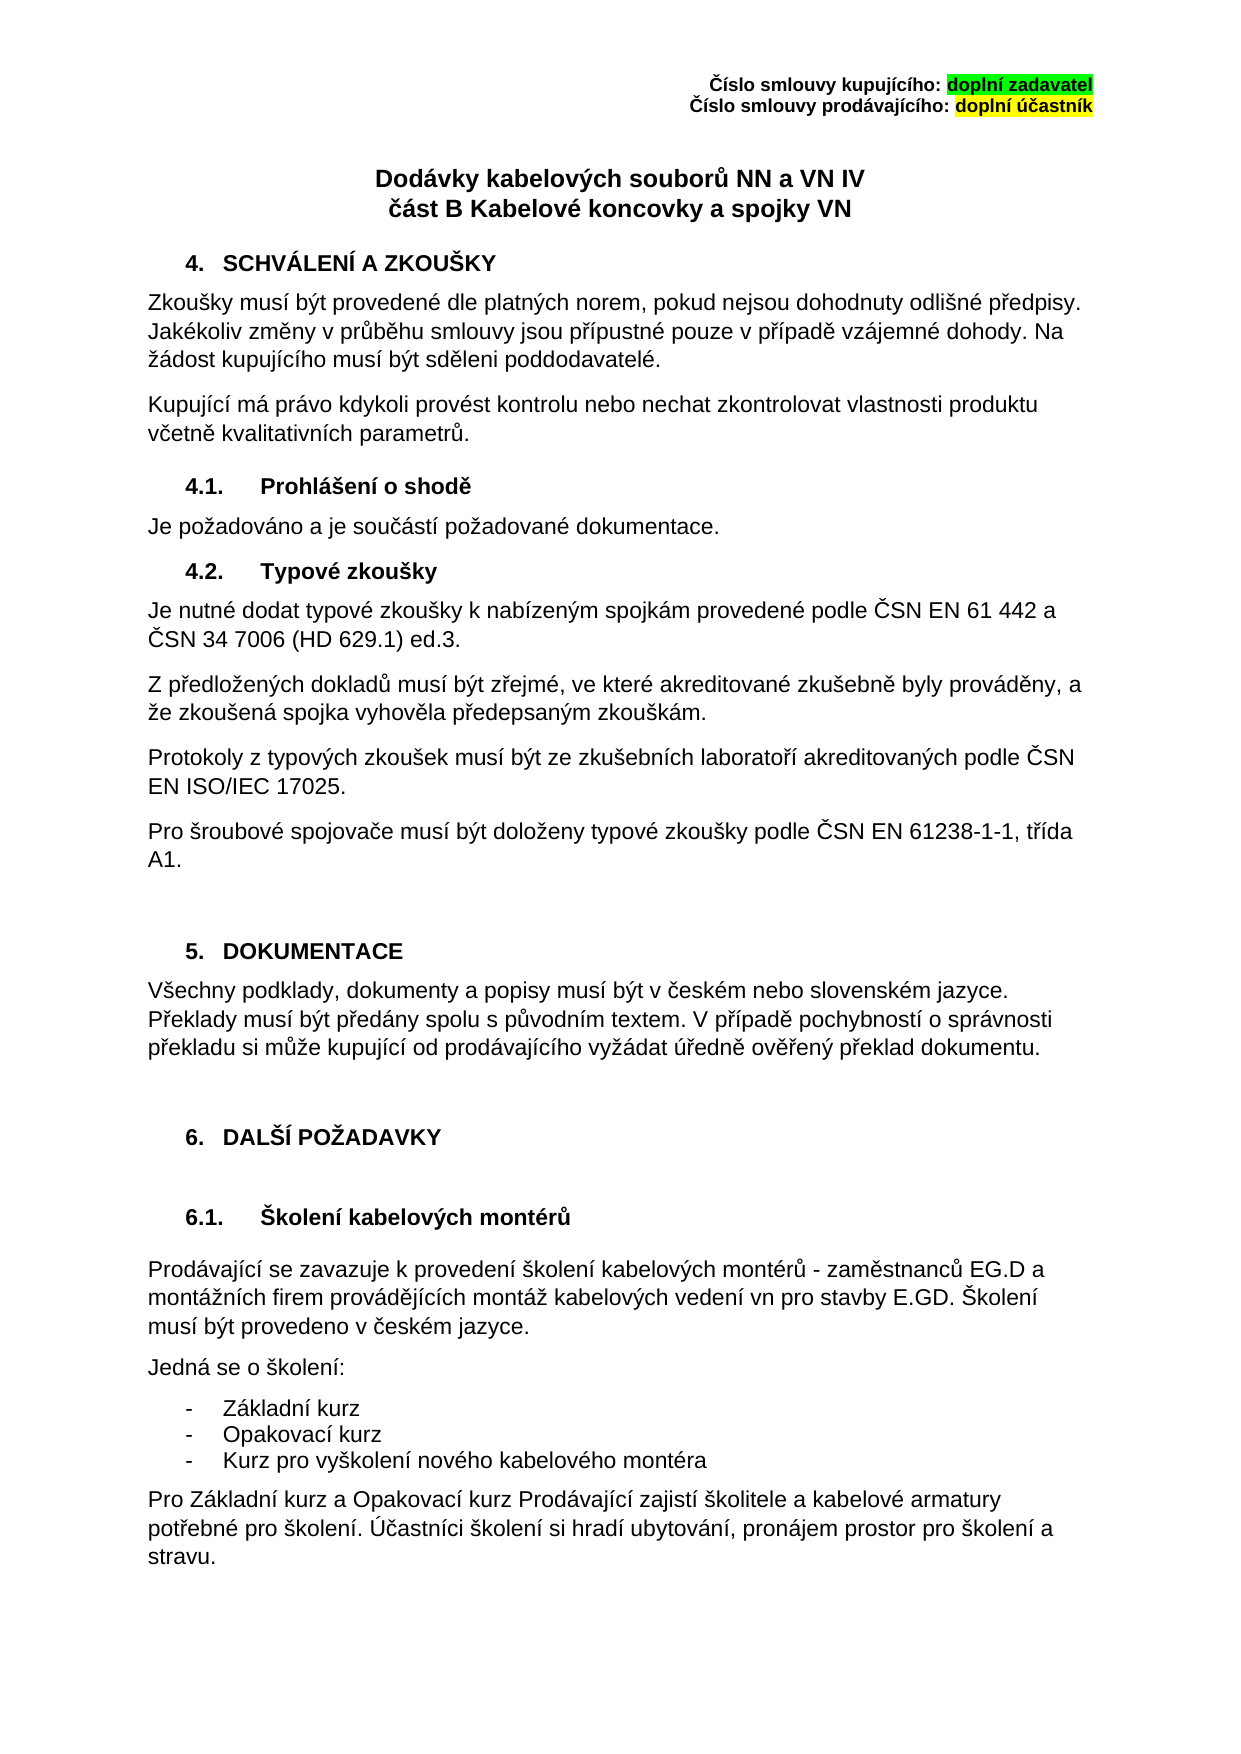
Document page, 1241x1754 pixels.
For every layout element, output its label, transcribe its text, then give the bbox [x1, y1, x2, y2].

text Jedná se o školení: [148, 1354, 1093, 1380]
text Pro šroubové spojovače musí být doloženy typové zkoušky podle ČSN EN 61238-1-1, třída A1. [148, 818, 1093, 873]
subtitle Školení kabelových montérů [185, 1204, 1093, 1230]
subtitle Typové zkoušky [185, 558, 1093, 584]
text Je požadováno a je součástí požadované dokumentace. [148, 513, 1093, 539]
list Opakovací kurz [185, 1421, 1093, 1447]
text Pro Základní kurz a Opakovací kurz Prodávající zajistí školitele a kabelové armatury potřebné pro školení. Účastníci školení si hradí ubytování, pronájem prostor pro školení a stravu. [148, 1486, 1093, 1569]
list Základní kurz [185, 1395, 1093, 1421]
text Prodávající se zavazuje k provedení školení kabelových montérů - zaměstnanců EG.D a montážních firem provádějících montáž kabelových vedení vn pro stavby E.GD. Školení musí být provedeno v českém jazyce. [148, 1256, 1093, 1339]
text Zkoušky musí být provedené dle platných norem, pokud nejsou dohodnuty odlišné předpisy. Jakékoliv změny v průběhu smlouvy jsou přípustné pouze v případě vzájemné dohody. Na žádost kupujícího musí být sděleni poddodavatelé. [148, 289, 1093, 372]
text Z předložených dokladů musí být zřejmé, ve které akreditované zkušebně byly prováděny, a že zkoušená spojka vyhověla předepsaným zkouškám. [148, 671, 1093, 726]
subtitle DALŠÍ POŽADAVKY [185, 1124, 1093, 1151]
list Kurz pro vyškolení nového kabelového montéra [185, 1447, 1093, 1474]
text Kupující má právo kdykoli provést kontrolu nebo nechat zkontrolovat vlastnosti produktu včetně kvalitativních parametrů. [148, 391, 1093, 446]
subtitle Prohlášení o shodě [185, 473, 1093, 499]
text Protokoly z typových zkoušek musí být ze zkušebních laboratoří akreditovaných podle ČSN EN ISO/IEC 17025. [148, 744, 1093, 799]
subtitle Schválení a zkoušky [185, 250, 1093, 277]
subtitle Dokumentace [185, 938, 1093, 964]
text Je nutné dodat typové zkoušky k nabízeným spojkám provedené podle ČSN EN 61 442 a ČSN 34 7006 (HD 629.1) ed.3. [148, 597, 1093, 652]
text Všechny podklady, dokumenty a popisy musí být v českém nebo slovenském jazyce. Překlady musí být předány spolu s původním textem. V případě pochybností o správnosti překladu si může kupující od prodávajícího vyžádat úředně ověřený překlad dokumentu. [148, 977, 1093, 1060]
